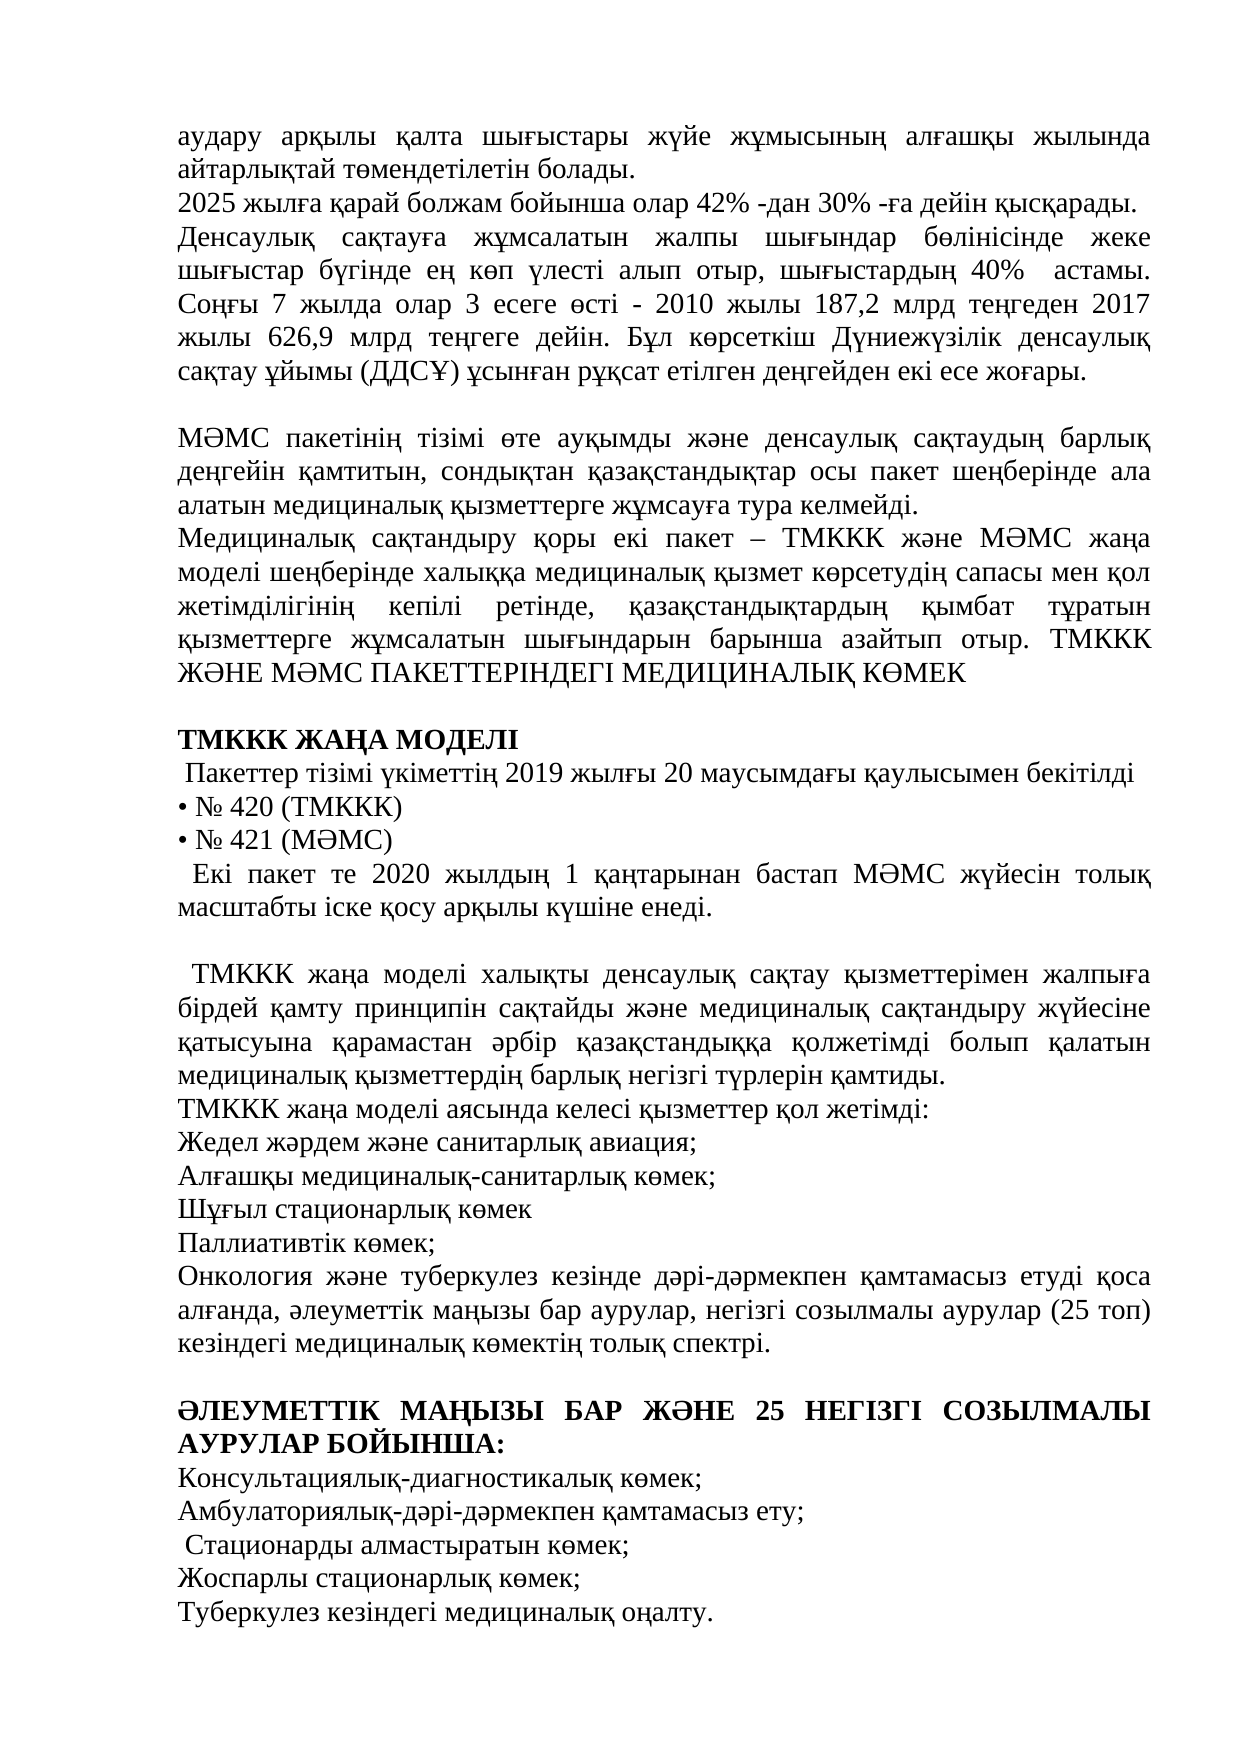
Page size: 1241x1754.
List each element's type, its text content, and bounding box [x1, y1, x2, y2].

text Стационарды алмастыратын көмек; [177, 1527, 1152, 1560]
text ТМККК жаңа моделі халықты денсаулық сақтау қызметтерімен жалпыға бірдей қамту принципін сақтайды және медициналық сақтандыру жүйесіне қатысуына қарамастан әрбір қазақстандыққа қолжетімді болып қалатын медициналық қызметтердің барлық негізгі түрлерін қамтиды. [177, 957, 1152, 1091]
text ТМККК жаңа моделі аясында келесі қызметтер қол жетімді: [177, 1091, 1152, 1124]
text Шұғыл стационарлық көмек [177, 1191, 1152, 1225]
text Онкология және туберкулез кезінде дәрі-дәрмекпен қамтамасыз етуді қоса алғанда, әлеуметтік маңызы бар аурулар, негізгі созылмалы аурулар (25 топ) кезіндегі медициналық көмектің толық спектрі. [177, 1258, 1152, 1359]
text Консультациялық-диагностикалық көмек; [177, 1460, 1152, 1493]
text Туберкулез кезіндегі медициналық оңалту. [177, 1594, 1152, 1627]
text 2025 жылға қарай болжам бойынша олар 42% -дан 30% -ға дейін қысқарады. [177, 185, 1152, 219]
text Медициналық сақтандыру қоры екі пакет – ТМККК және МӘМС жаңа моделі шеңберінде халыққа медициналық қызмет көрсетудің сапасы мен қол жетімділігінің кепілі ретінде, қазақстандықтардың қымбат тұратын қызметтерге жұмсалатын шығындарын барынша азайтып отыр. ТМККК ЖӘНЕ МӘМС ПАКЕТТЕРІНДЕГІ МЕДИЦИНАЛЫҚ КӨМЕК [177, 521, 1152, 688]
text • № 421 (МӘМС) [177, 822, 1152, 856]
text Пакеттер тізімі үкіметтің 2019 жылғы 20 маусымдағы қаулысымен бекітілді [177, 755, 1152, 789]
text ӘЛЕУМЕТТІК МАҢЫЗЫ БАР ЖӘНЕ 25 НЕГІЗГІ СОЗЫЛМАЛЫ АУРУЛАР БОЙЫНША: [177, 1393, 1152, 1460]
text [177, 118, 1152, 185]
text Жоспарлы стационарлық көмек; [177, 1560, 1152, 1594]
text Амбулаториялық-дәрі-дәрмекпен қамтамасыз ету; [177, 1493, 1152, 1527]
text Жедел жәрдем және санитарлық авиация; [177, 1124, 1152, 1158]
text МӘМС пакетінің тізімі өте ауқымды және денсаулық сақтаудың барлық деңгейін қамтитын, сондықтан қазақстандықтар осы пакет шеңберінде ала алатын медициналық қызметтерге жұмсауға тура келмейді. [177, 420, 1152, 521]
text Паллиативтік көмек; [177, 1225, 1152, 1258]
text • № 420 (ТМККК) [177, 789, 1152, 822]
text Екі пакет те 2020 жылдың 1 қаңтарынан бастап МӘМС жүйесін толық масштабты іске қосу арқылы күшіне енеді. [177, 856, 1152, 923]
text Алғашқы медициналық-санитарлық көмек; [177, 1158, 1152, 1191]
text Денсаулық сақтауға жұмсалатын жалпы шығындар бөлінісінде жеке шығыстар бүгінде ең көп үлесті алып отыр, шығыстардың 40% астамы. Соңғы 7 жылда олар 3 есеге өсті - 2010 жылы 187,2 млрд теңгеден 2017 жылы 626,9 млрд теңгеге дейін. Бұл көрсеткіш Дүниежүзілік денсаулық сақтау ұйымы (ДДСҰ) ұсынған рұқсат етілген деңгейден екі есе жоғары. [177, 219, 1152, 386]
text ТМККК ЖАҢА МОДЕЛІ [177, 722, 1152, 755]
